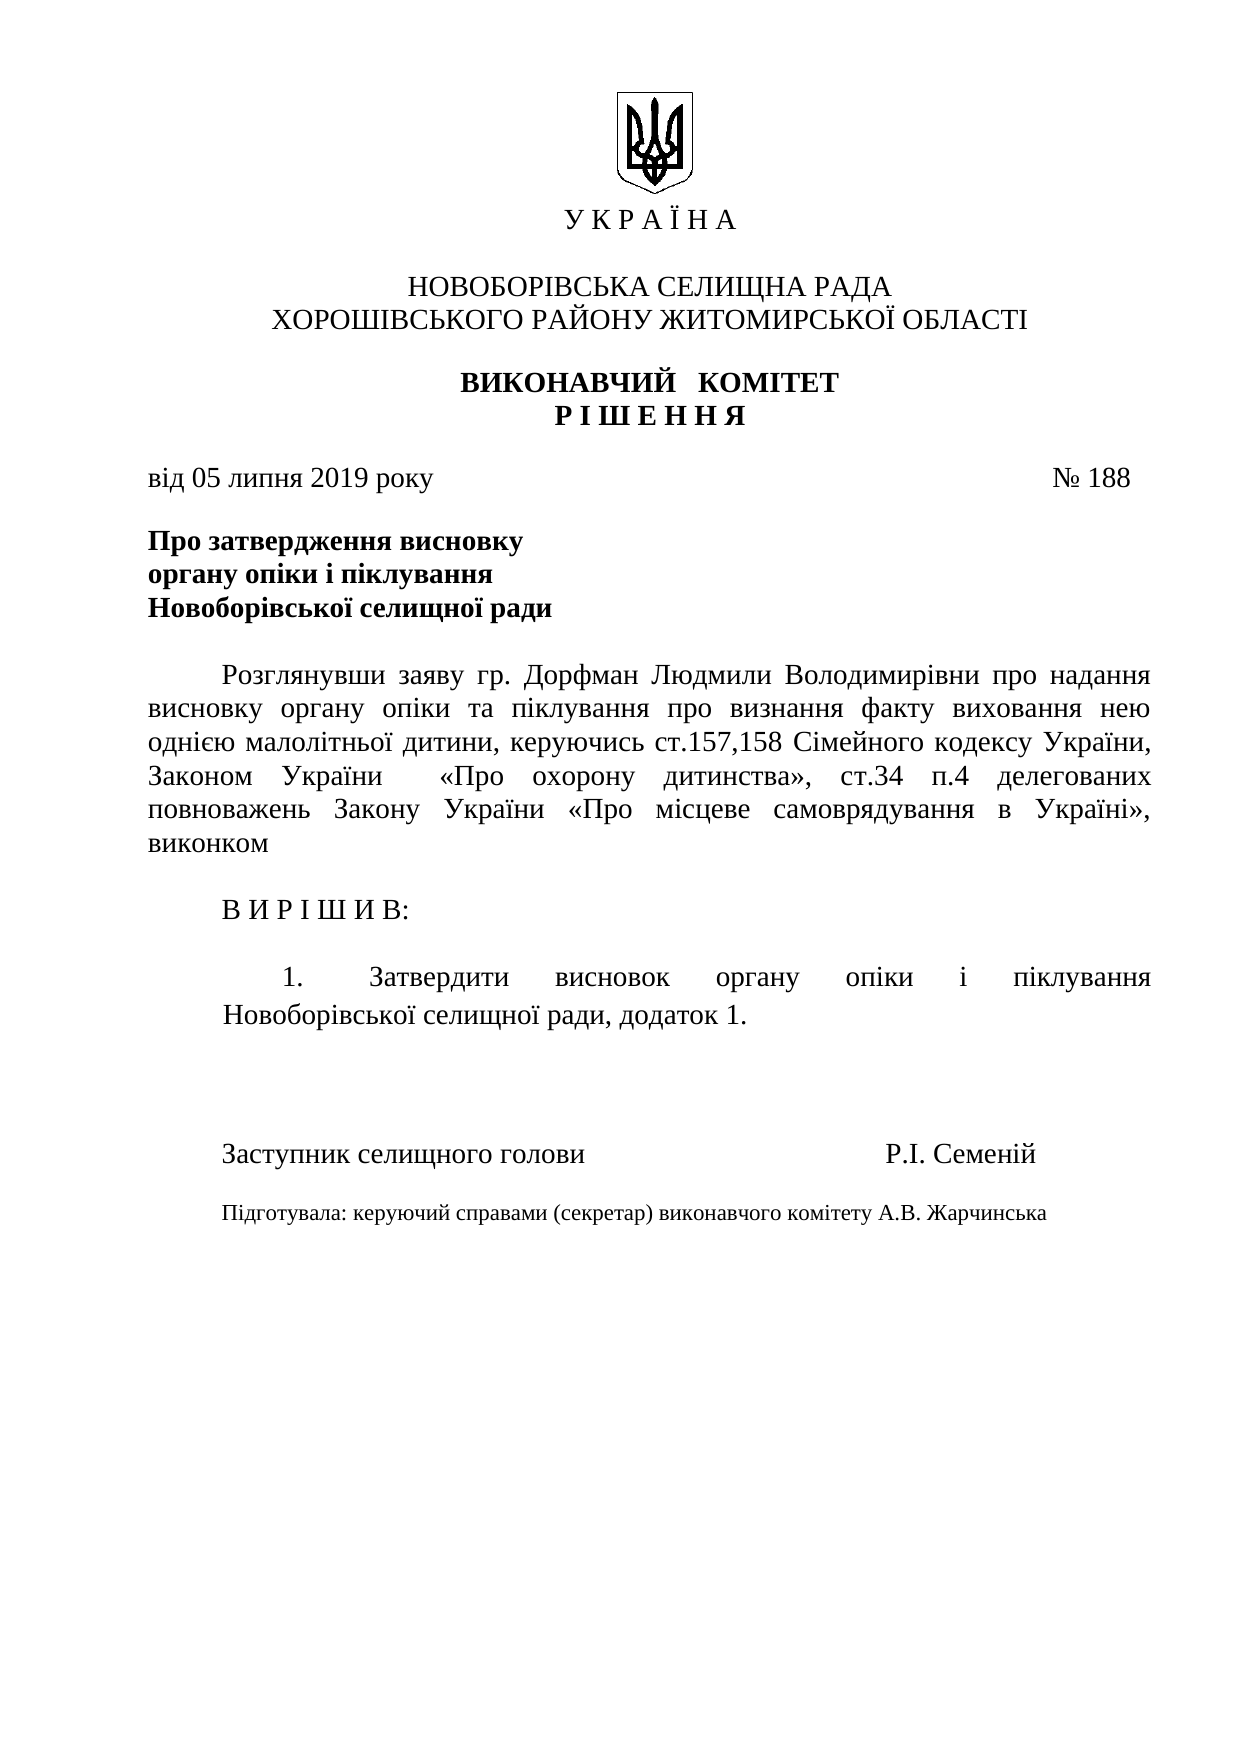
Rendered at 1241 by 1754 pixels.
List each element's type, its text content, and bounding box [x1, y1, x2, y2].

text В И Р І Ш И В: [148, 892, 1152, 925]
text органу опіки і піклування [148, 556, 1152, 590]
picture [609, 88, 700, 202]
text Р І Ш Е Н Н Я [148, 398, 1152, 432]
text ХОРОШІВСЬКОГО РАЙОНУ ЖИТОМИРСЬКОЇ ОБЛАСТІ [148, 302, 1152, 336]
text Розглянувши заяву гр. Дорфман Людмили Володимирівни про надання висновку органу опіки та піклування про визнання факту виховання нею однією малолітньої дитини, керуючись ст.157,158 Сімейного кодексу України, Законом України «Про охорону дитинства», ст.34 п.4 делегованих повноважень Закону України «Про місцеве самоврядування в Україні», виконком [148, 657, 1152, 858]
text від 05 липня 2019 року № 188 [148, 461, 1152, 494]
text Про затвердження висновку [148, 523, 1152, 556]
list Затвердити висновок органу опіки і піклування Новоборівської селищної ради, додаток 1. [223, 959, 1152, 1031]
text Заступник селищного голови Р.І. Семеній [148, 1137, 1152, 1170]
text НОВОБОРІВСЬКА СЕЛИЩНА РАДА [148, 269, 1152, 302]
text Новоборівської селищної ради [148, 590, 1152, 623]
text ВИКОНАВЧИЙ КОМІТЕТ [148, 365, 1152, 398]
text Підготувала: керуючий справами (секретар) виконавчого комітету А.В. Жарчинська [148, 1199, 1152, 1225]
text У К Р А Ї Н А [148, 202, 1152, 235]
